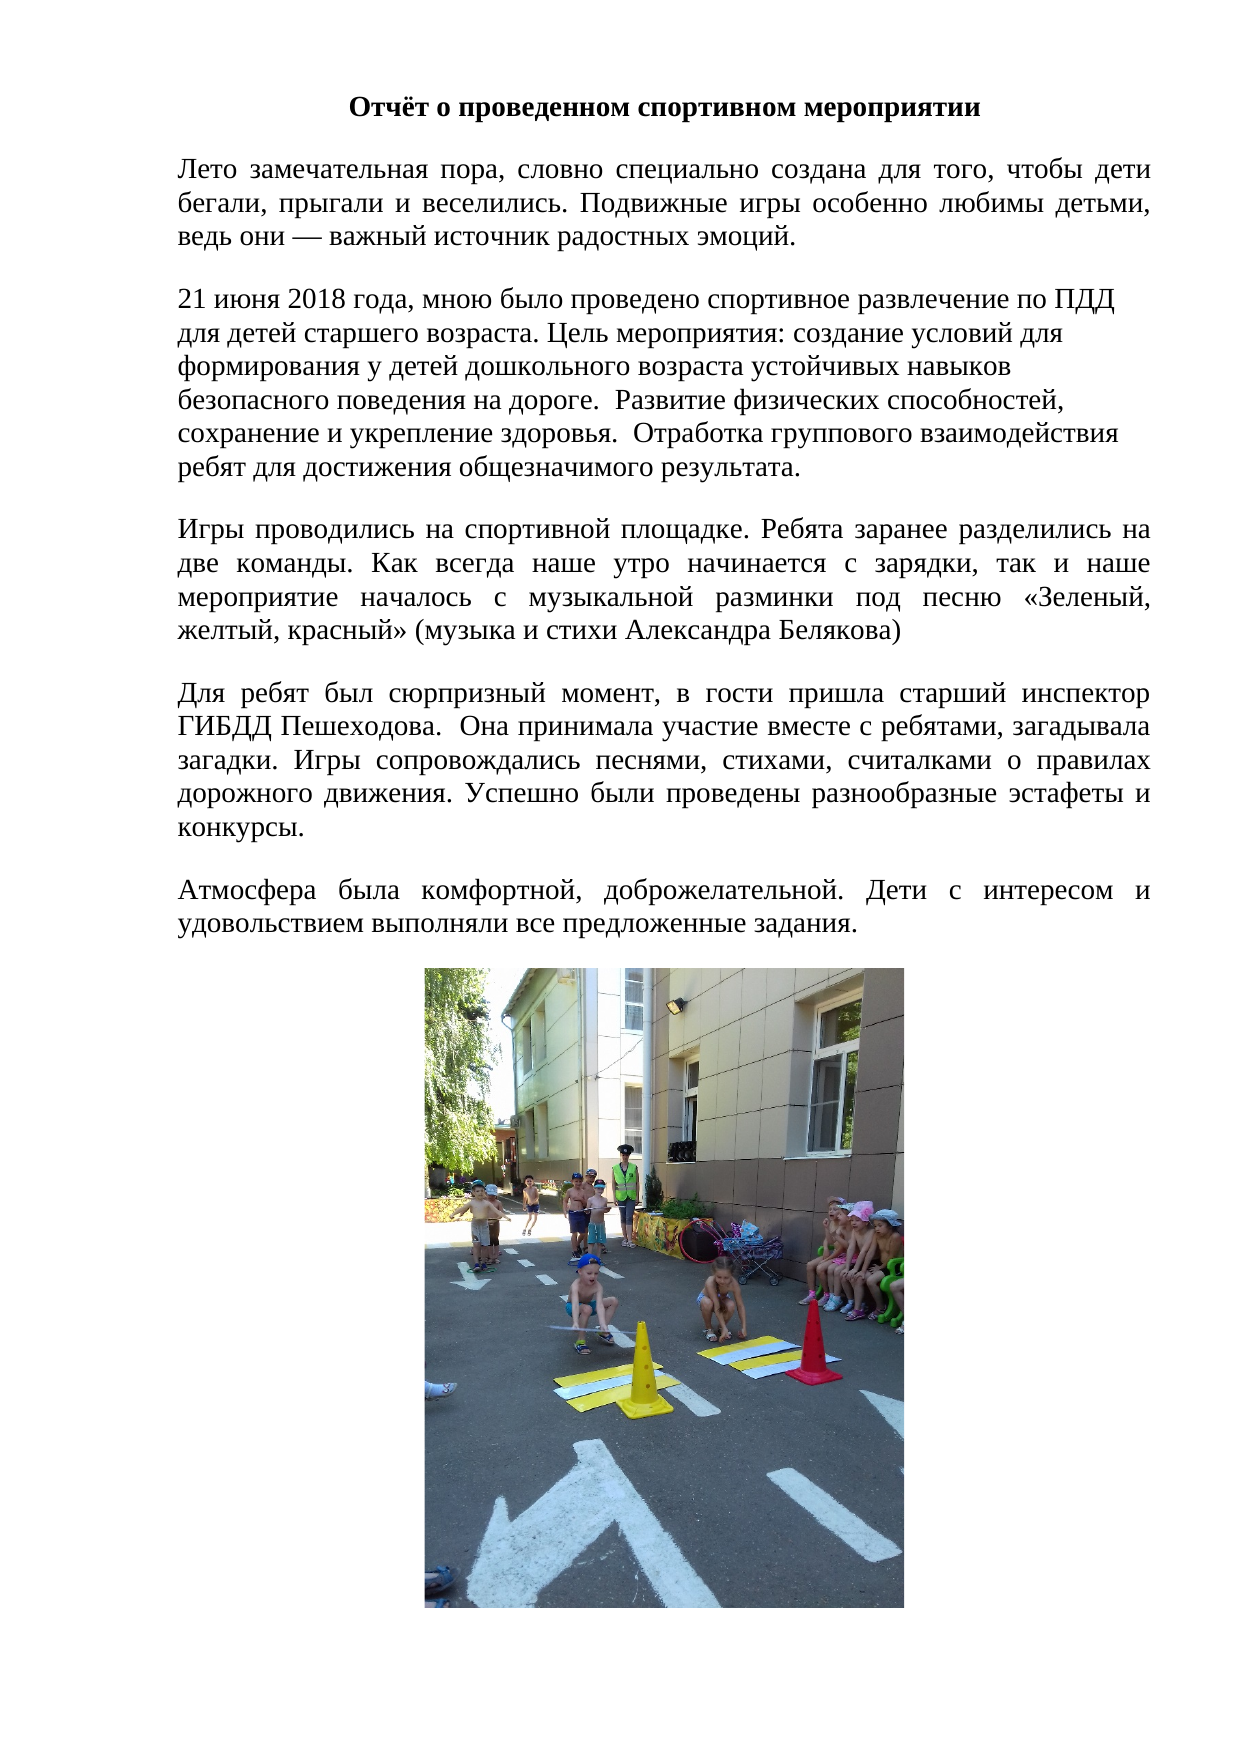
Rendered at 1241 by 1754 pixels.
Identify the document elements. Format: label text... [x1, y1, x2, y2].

text Атмосфера была комфортной, доброжелательной. Дети с интересом и удовольствием выполняли все предложенные задания. [177, 872, 1152, 939]
text Отчёт о проведенном спортивном мероприятии [177, 89, 1152, 122]
text 21 июня 2018 года, мною было проведено спортивное развлечение по ПДД для детей старшего возраста. Цель мероприятия: создание условий для формирования у детей дошкольного возраста устойчивых навыков безопасного поведения на дороге. Развитие физических способностей, сохранение и укрепление здоровья. Отработка группового взаимодействия ребят для достижения общезначимого результата. [177, 281, 1152, 482]
text Игры проводились на спортивной площадке. Ребята заранее разделились на две команды. Как всегда наше утро начинается с зарядки, так и наше мероприятие началось с музыкальной разминки под песню «Зеленый, желтый, красный» (музыка и стихи Александра Белякова) [177, 512, 1152, 646]
text Для ребят был сюрпризный момент, в гости пришла старший инспектор ГИБДД Пешеходова. Она принимала участие вместе с ребятами, загадывала загадки. Игры сопровождались песнями, стихами, считалками о правилах дорожного движения. Успешно были проведены разнообразные эстафеты и конкурсы. [177, 675, 1152, 843]
picture [424, 968, 905, 1608]
text Лето замечательная пора, словно специально создана для того, чтобы дети бегали, прыгали и веселились. Подвижные игры особенно любимы детьми, ведь они — важный источник радостных эмоций. [177, 151, 1152, 252]
